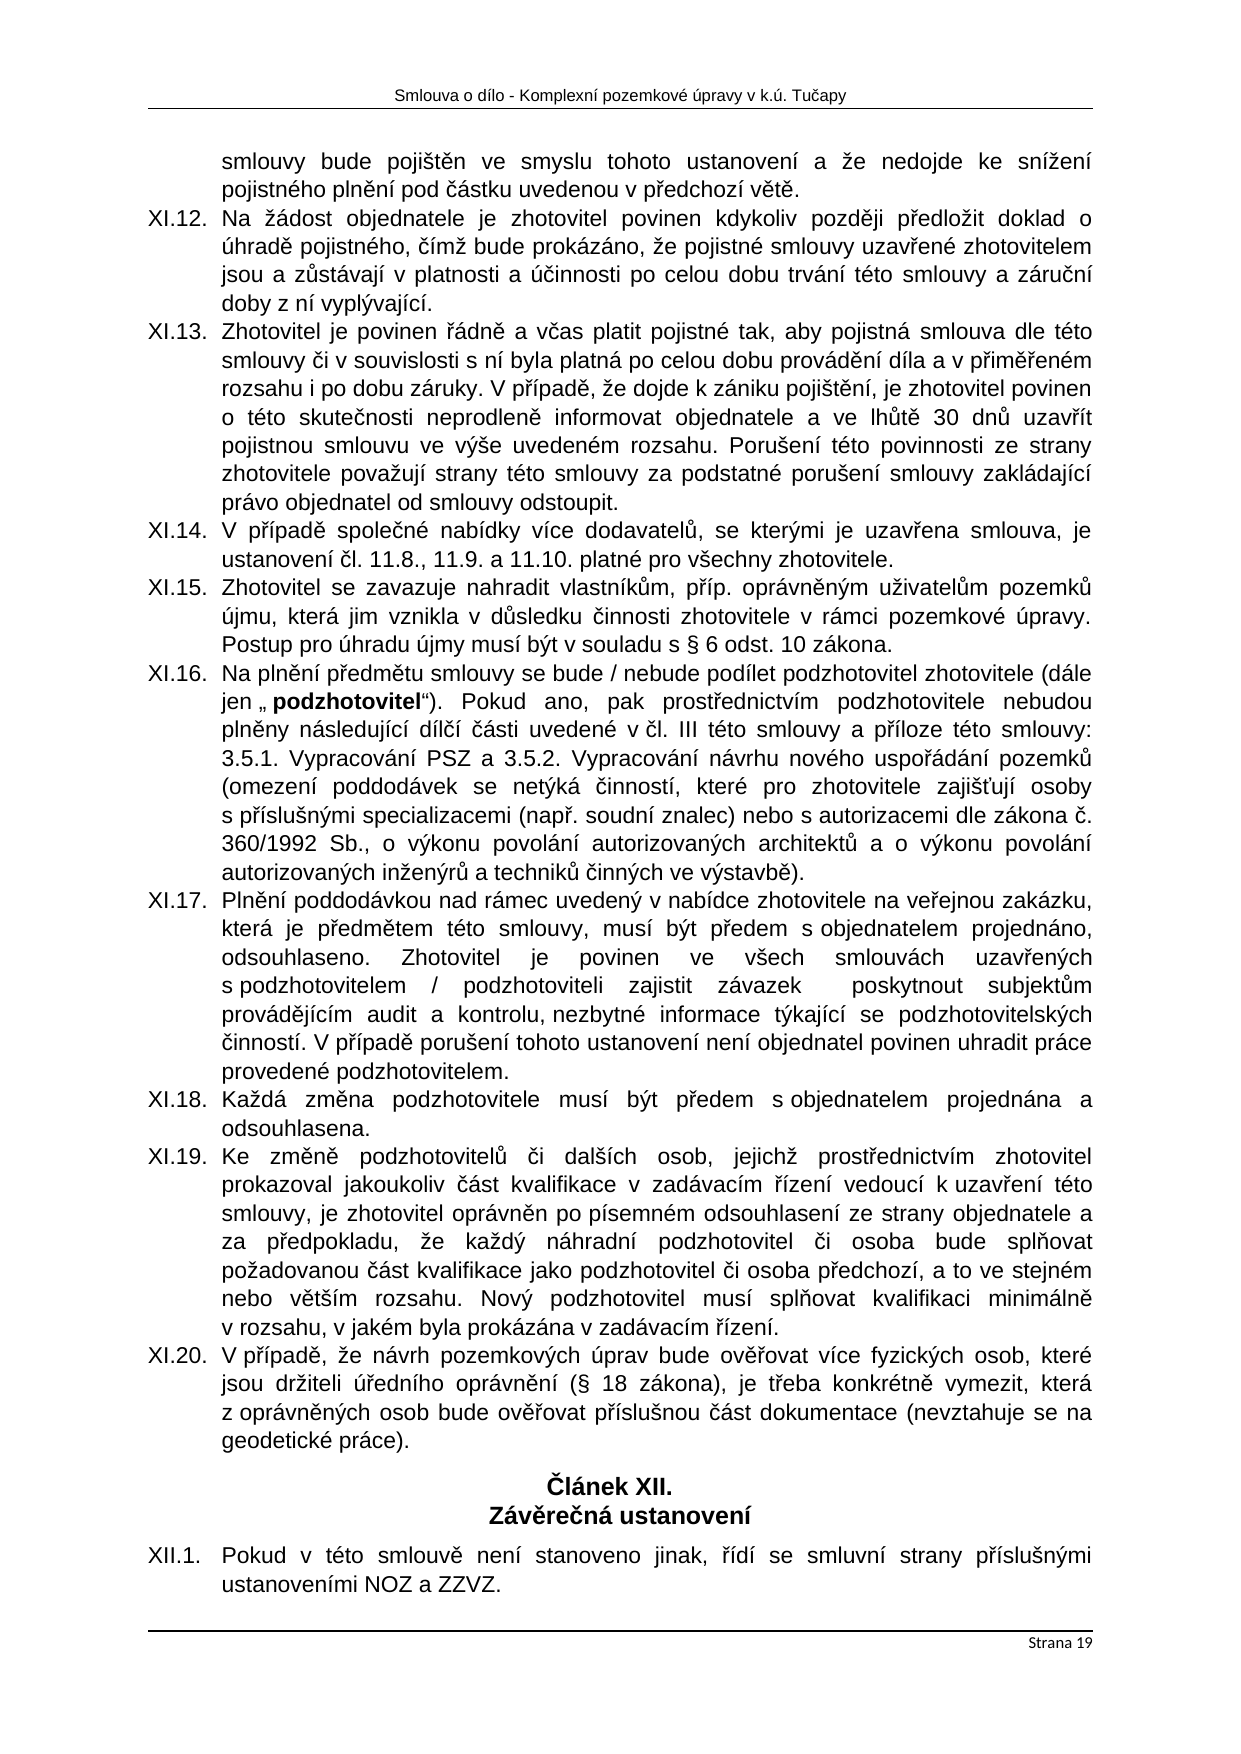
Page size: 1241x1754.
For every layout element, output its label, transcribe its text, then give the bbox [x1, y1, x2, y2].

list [221, 148, 1093, 202]
list Na plnění předmětu smlouvy se bude / nebude podílet podzhotovitel zhotovitele (dále jen „ podzhotovitel“). Pokud ano, pak prostřednictvím podzhotovitele nebudou plněny následující dílčí části uvedené v čl. III této smlouvy a příloze této smlouvy: 3.5.1. Vypracování PSZ a 3.5.2. Vypracování návrhu nového uspořádání pozemků (omezení poddodávek se netýká činností, které pro zhotovitele zajišťují osoby s příslušnými specializacemi (např. soudní znalec) nebo s autorizacemi dle zákona č. 360/1992 Sb., o výkonu povolání autorizovaných architektů a o výkonu povolání autorizovaných inženýrů a techniků činných ve výstavbě). [148, 659, 1093, 885]
list Ke změně podzhotovitelů či dalších osob, jejichž prostřednictvím zhotovitel prokazoval jakoukoliv část kvalifikace v zadávacím řízení vedoucí k uzavření této smlouvy, je zhotovitel oprávněn po písemném odsouhlasení ze strany objednatele a za předpokladu, že každý náhradní podzhotovitel či osoba bude splňovat požadovanou část kvalifikace jako podzhotovitel či osoba předchozí, a to ve stejném nebo větším rozsahu. Nový podzhotovitel musí splňovat kvalifikaci minimálně v rozsahu, v jakém byla prokázána v zadávacím řízení. [148, 1143, 1093, 1340]
list Pokud v této smlouvě není stanoveno jinak, řídí se smluvní strany příslušnými ustanoveními NOZ a ZZVZ. [148, 1542, 1093, 1597]
list Zhotovitel je povinen řádně a včas platit pojistné tak, aby pojistná smlouva dle této smlouvy či v souvislosti s ní byla platná po celou dobu provádění díla a v přiměřeném rozsahu i po dobu záruky. V případě, že dojde k zániku pojištění, je zhotovitel povinen o této skutečnosti neprodleně informovat objednatele a ve lhůtě 30 dnů uzavřít pojistnou smlouvu ve výše uvedeném rozsahu. Porušení této povinnosti ze strany zhotovitele považují strany této smlouvy za podstatné porušení smlouvy zakládající právo objednatel od smlouvy odstoupit. [148, 318, 1093, 515]
list V případě společné nabídky více dodavatelů, se kterými je uzavřena smlouva, je ustanovení čl. 11.8., 11.9. a 11.10. platné pro všechny zhotovitele. [148, 517, 1093, 572]
list Plnění poddodávkou nad rámec uvedený v nabídce zhotovitele na veřejnou zakázku, která je předmětem této smlouvy, musí být předem s objednatelem projednáno, odsouhlaseno. Zhotovitel je povinen ve všech smlouvách uzavřených s podzhotovitelem / podzhotoviteli zajistit závazek poskytnout subjektům provádějícím audit a kontrolu, nezbytné informace týkající se podzhotovitelských činností. V případě porušení tohoto ustanovení není objednatel povinen uhradit práce provedené podzhotovitelem. [148, 887, 1093, 1084]
list Na žádost objednatele je zhotovitel povinen kdykoliv později předložit doklad o úhradě pojistného, čímž bude prokázáno, že pojistné smlouvy uzavřené zhotovitelem jsou a zůstávají v platnosti a účinnosti po celou dobu trvání této smlouvy a záruční doby z ní vyplývající. [148, 204, 1093, 316]
list Každá změna podzhotovitele musí být předem s objednatelem projednána a odsouhlasena. [148, 1086, 1093, 1141]
list V případě, že návrh pozemkových úprav bude ověřovat více fyzických osob, které jsou držiteli úředního oprávnění (§ 18 zákona), je třeba konkrétně vymezit, která z oprávněných osob bude ověřovat příslušnou část dokumentace (nevztahuje se na geodetické práce). [148, 1342, 1093, 1454]
list Zhotovitel se zavazuje nahradit vlastníkům, příp. oprávněným uživatelům pozemků újmu, která jim vznikla v důsledku činnosti zhotovitele v rámci pozemkové úpravy. Postup pro úhradu újmy musí být v souladu s § 6 odst. 10 zákona. [148, 574, 1093, 657]
subtitle Závěrečná ustanovení [148, 1472, 1093, 1530]
